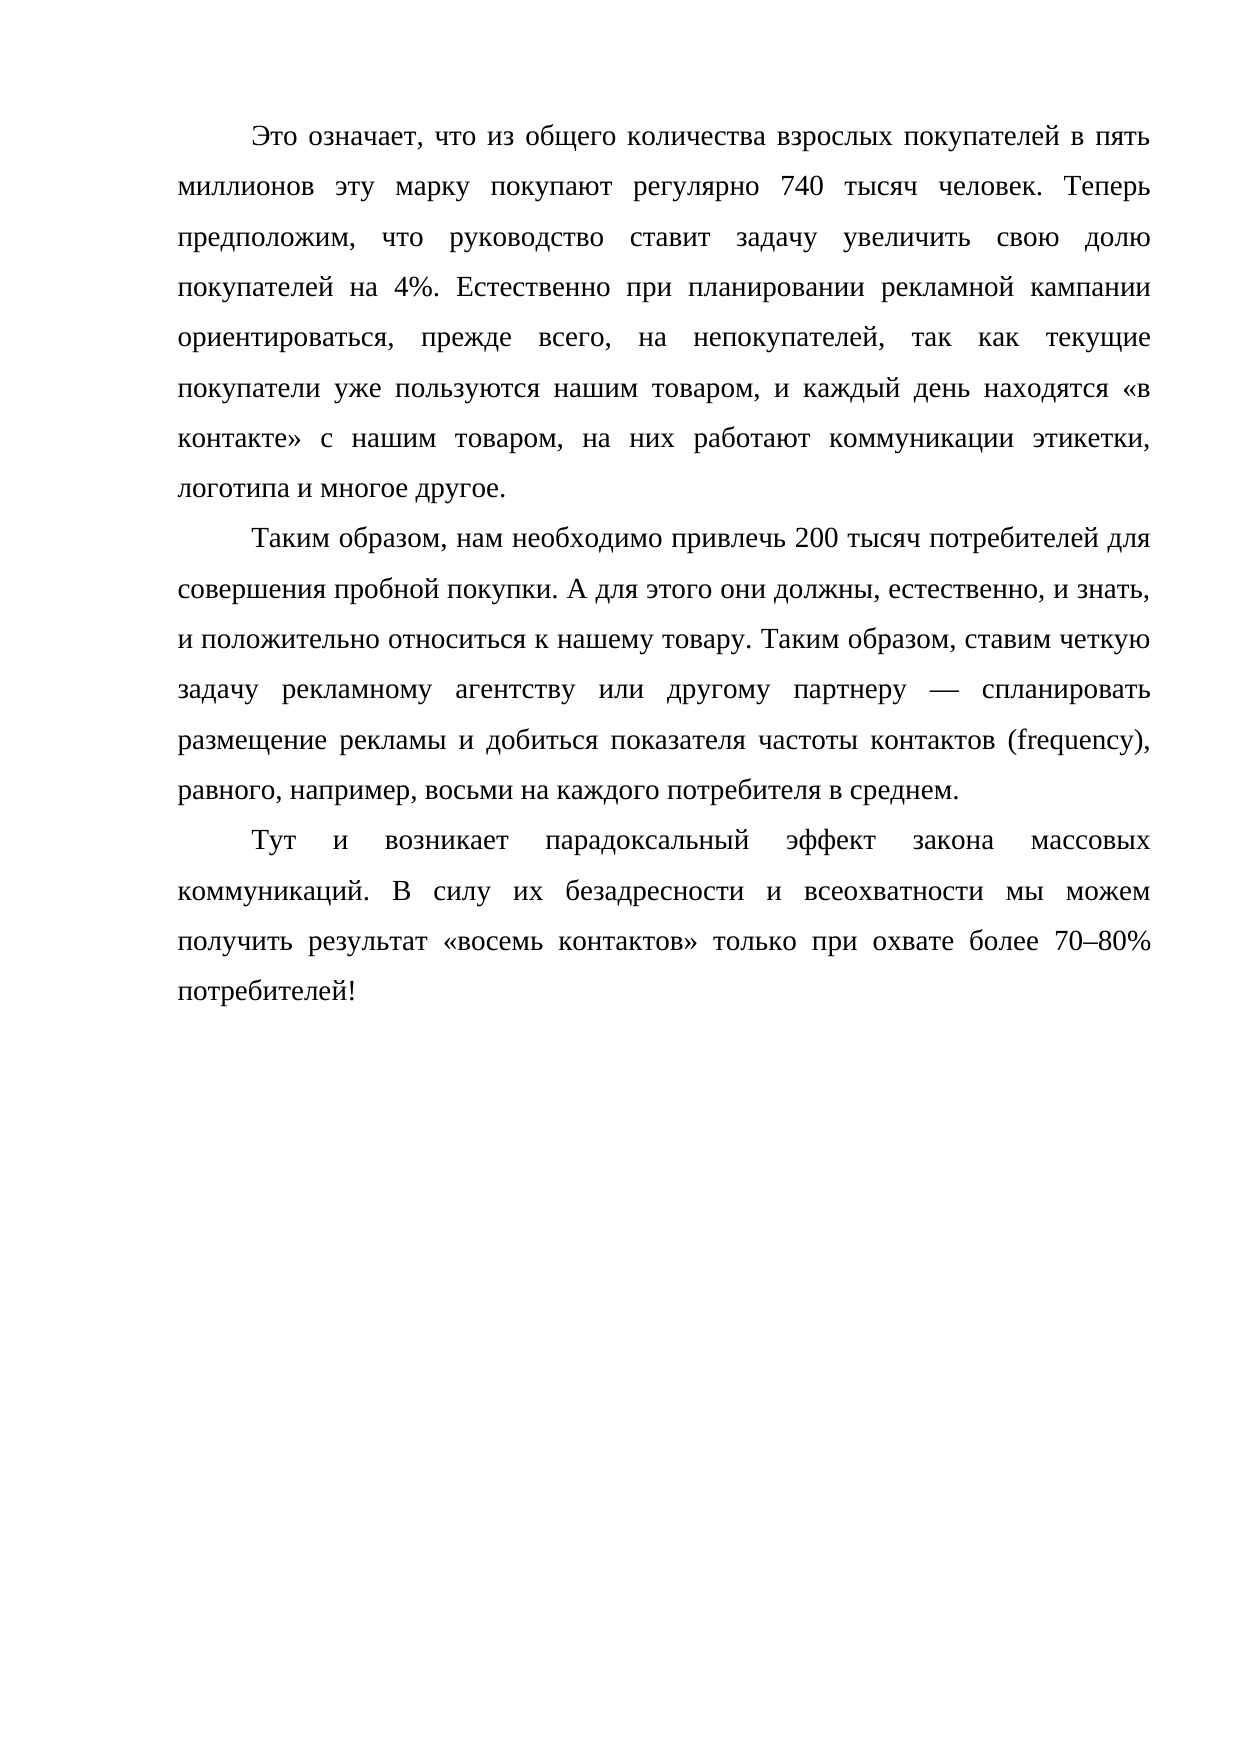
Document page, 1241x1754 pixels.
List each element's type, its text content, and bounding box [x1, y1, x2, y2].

text Тут и возникает парадоксальный эффект закона массовых коммуникаций. В силу их безадресности и всеохватности мы можем получить результат «восемь контактов» только при охвате более 70–80% потребителей! [177, 822, 1152, 1007]
text Это означает, что из общего количества взрослых покупателей в пять миллионов эту марку покупают регулярно 740 тысяч человек. Теперь предположим, что руководство ставит задачу увеличить свою долю покупателей на 4%. Естественно при планировании рекламной кампании ориентироваться, прежде всего, на непокупателей, так как текущие покупатели уже пользуются нашим товаром, и каждый день находятся «в контакте» с нашим товаром, на них работают коммуникации этикетки, логотипа и многое другое. [177, 118, 1152, 504]
text Таким образом, нам необходимо привлечь 200 тысяч потребителей для совершения пробной покупки. А для этого они должны, естественно, и знать, и положительно относиться к нашему товару. Таким образом, ставим четкую задачу рекламному агентству или другому партнеру — спланировать размещение рекламы и добиться показателя частоты контактов (frequency), равного, например, восьми на каждого потребителя в среднем. [177, 521, 1152, 806]
